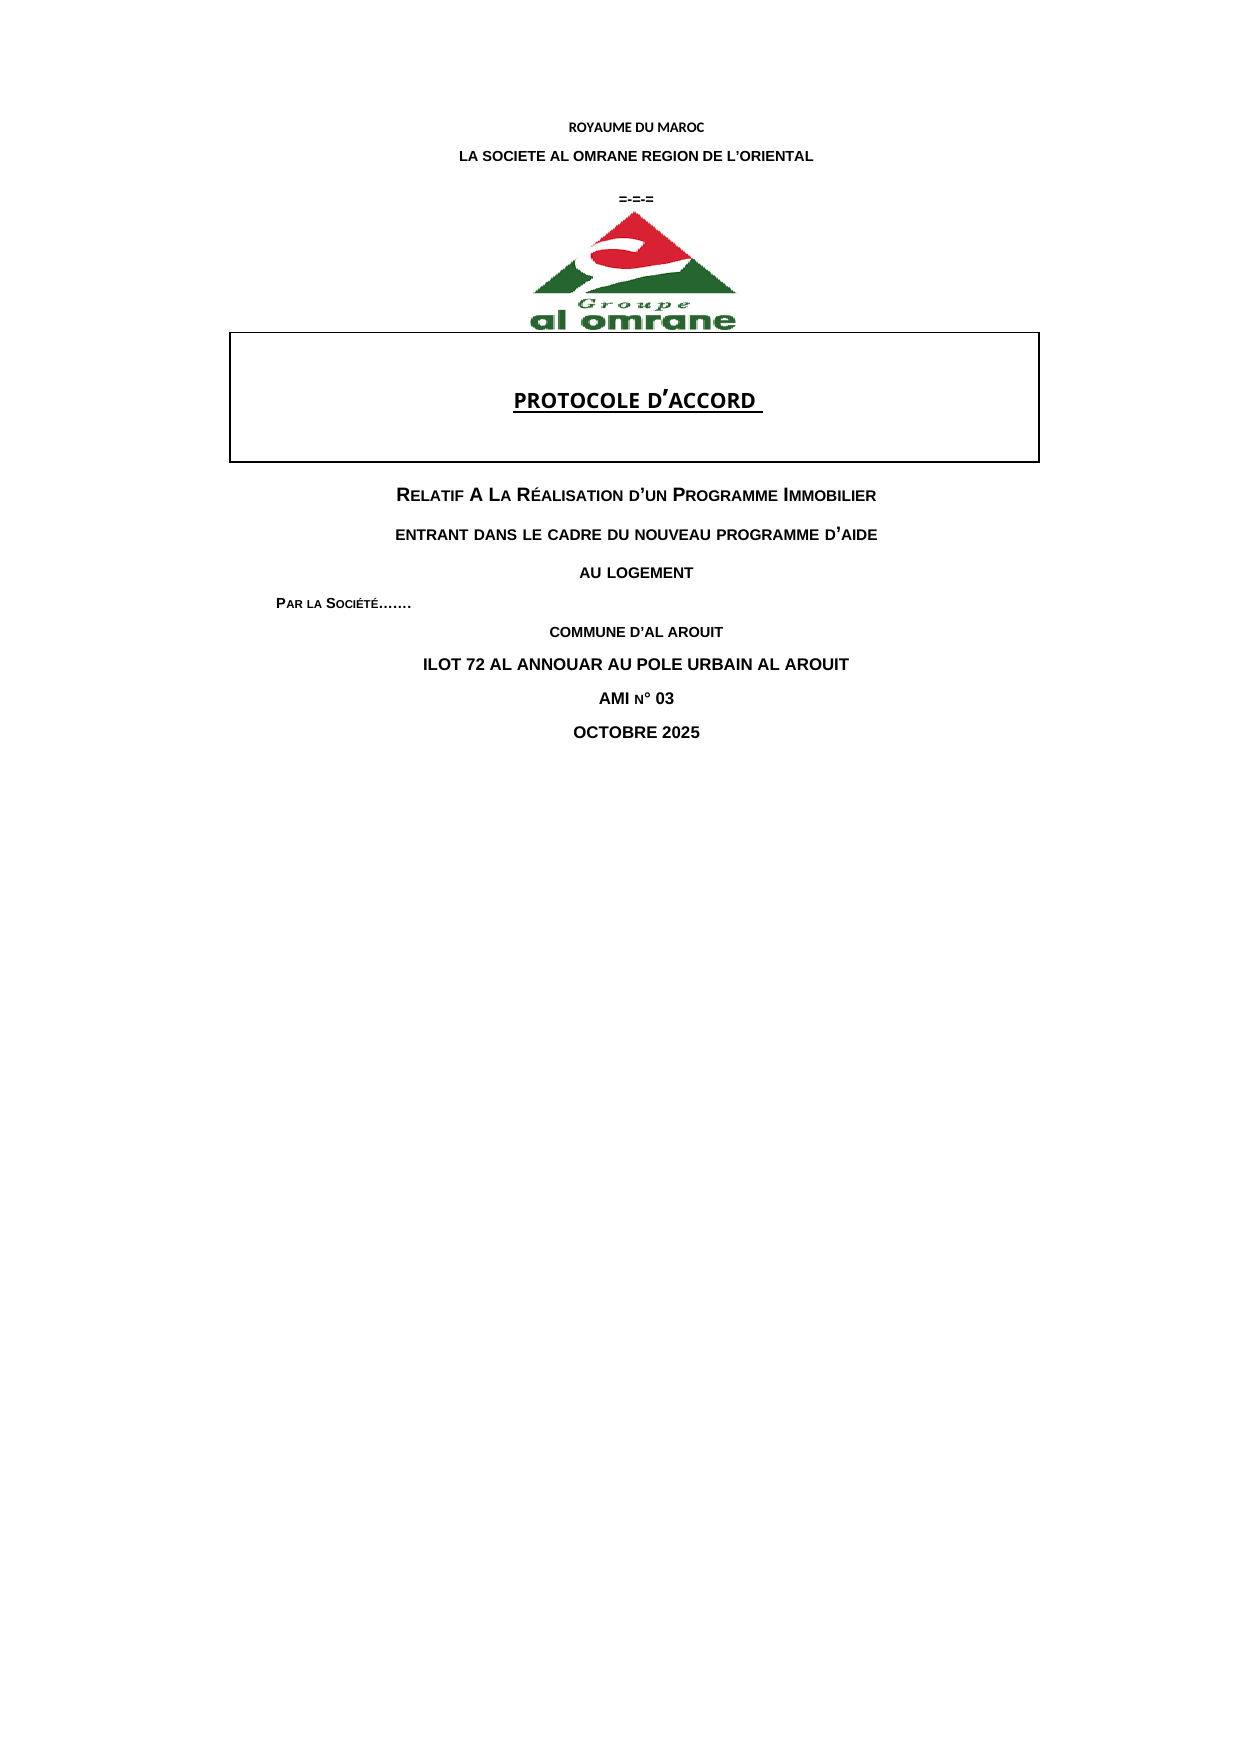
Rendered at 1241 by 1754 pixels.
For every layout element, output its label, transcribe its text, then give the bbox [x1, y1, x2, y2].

text au logement [147, 544, 1125, 582]
text =-=-= [147, 179, 1125, 208]
text COMMUNE D’AL AROUIT [147, 612, 1125, 641]
text Par la Société……. [147, 583, 1125, 612]
text entrant dans le cadre du nouveau programme d’aide [147, 506, 1125, 544]
text Relatif A La Réalisation d’un Programme Immobilier [147, 467, 1125, 506]
text LA SOCIETE AL OMRANE REGION DE L’ORIENTAL [147, 136, 1125, 165]
text ILOT 72 AL ANNOUAR AU POLE URBAIN AL AROUIT [147, 641, 1125, 674]
text ROYAUME DU MAROC [147, 106, 1125, 136]
text OCTOBRE 2025 [148, 708, 1125, 742]
picture [497, 208, 775, 332]
text AMI n° 03 [148, 674, 1125, 708]
